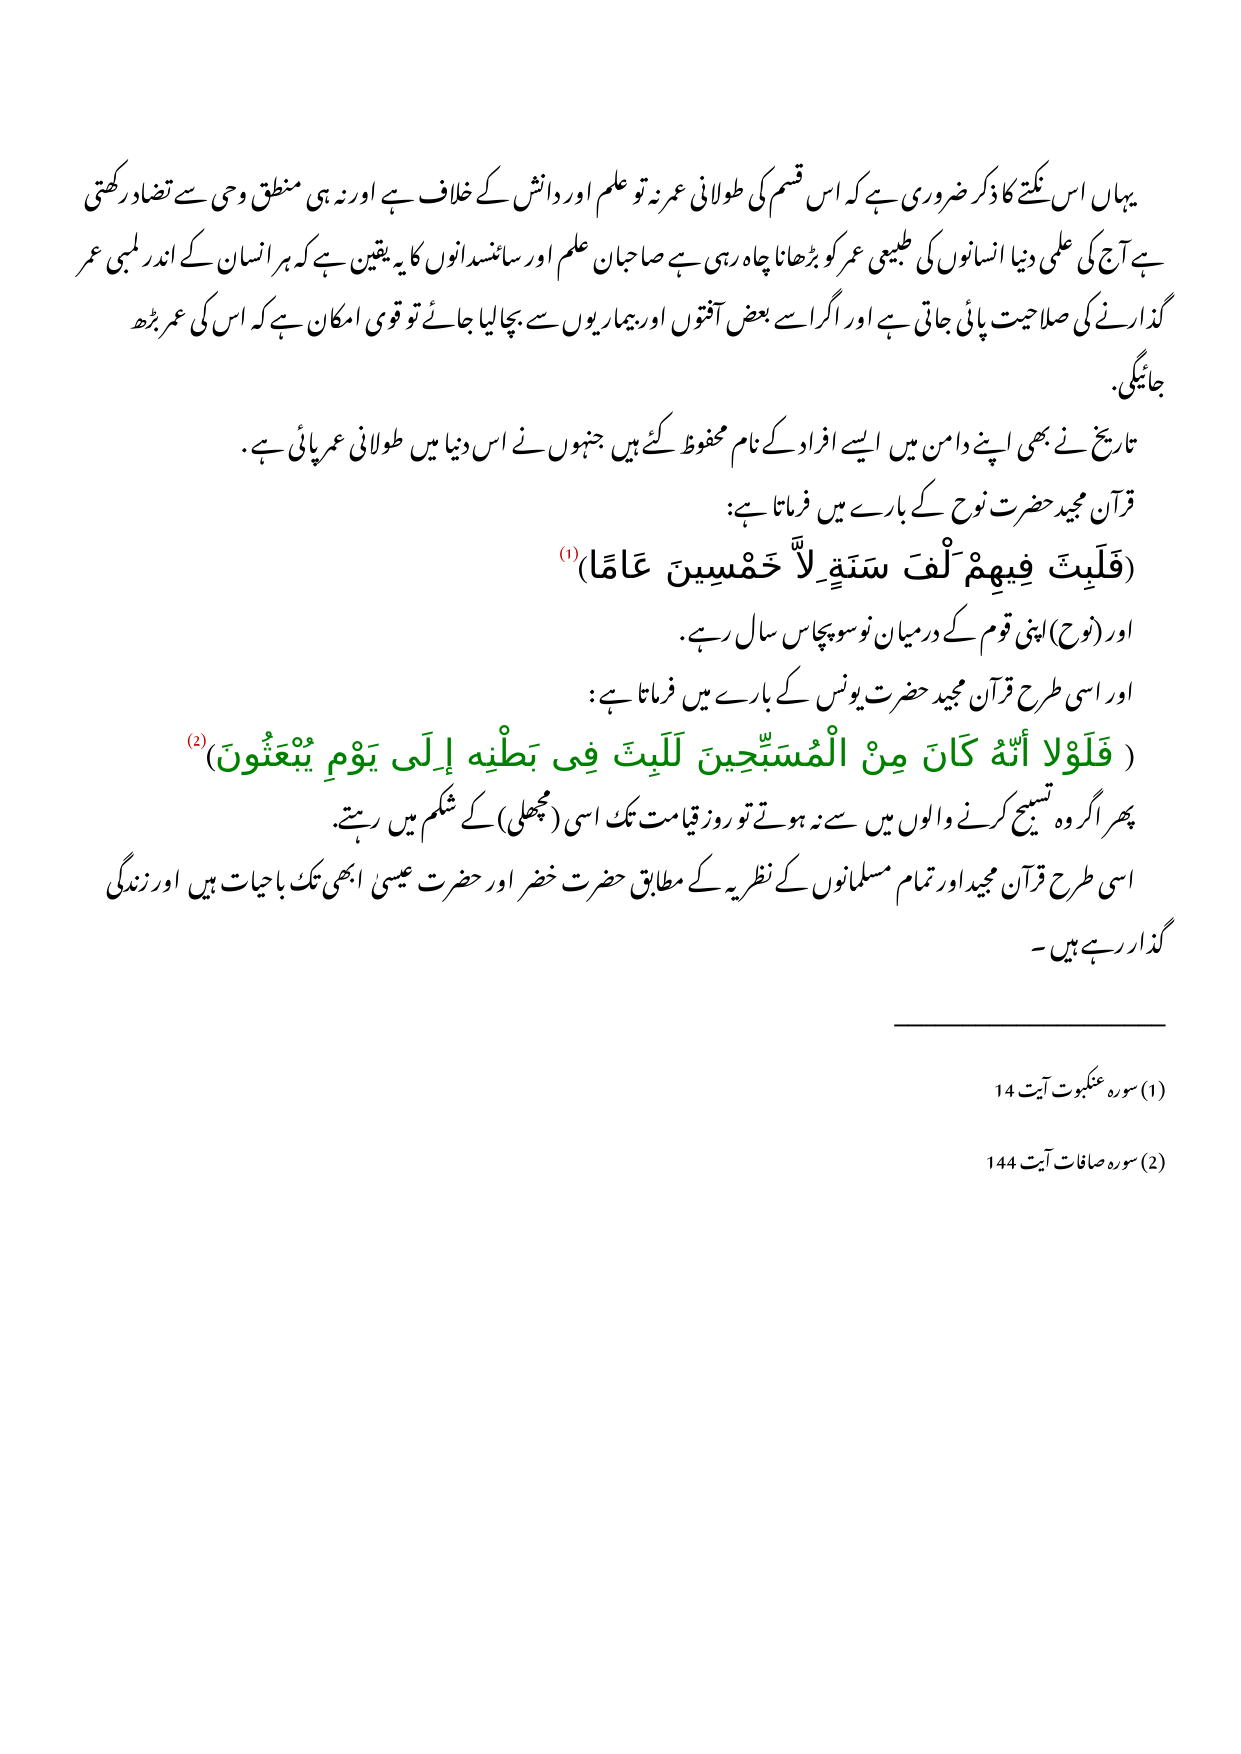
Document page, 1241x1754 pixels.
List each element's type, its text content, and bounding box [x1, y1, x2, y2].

text پھر اگر وہ تسبیح کرنے والوں میں سے نہ ہوتے تو روز قیامت تک اسی (مچھلی) کے شکم میں رہتے. [75, 781, 1165, 844]
text اور (نوح)اپنی قوم کے درمیان نوسوپچاس سال رہے . [75, 594, 1165, 656]
text اور اسی طرح قرآن مجید حضرت یونس ـ کے بارے میں فرماتا ہے : [75, 656, 1165, 719]
text (2) سورہ صافات آیت 144 [75, 1133, 1165, 1180]
text تاریخ نے بھی اپنے دامن میں ایسے افراد کے نام محفوظ کئے ہیں جنہوں نے اس دنیا میں طولانی عمر پائی ہے . [75, 406, 1165, 469]
text ( فَلَوْلا أنّهُ کَانَ مِنْ الْمُسَبِّحِینَ لَلَبِثَ فِى بَطْنِه إ ِلَی یَوْمِ یُبْعَثُونَ)(2) [75, 719, 1165, 781]
text ____________________ [75, 969, 1165, 1036]
text (فَلَبِثَ فِیهِمْ َلْفَ سَنَةٍ ِلاَّ خَمْسِینَ عَامًا)(1) [75, 531, 1165, 594]
text قرآن مجیدحضرت نوح ـ کے بارے میں فرماتا ہے: [75, 469, 1165, 531]
text اسی طرح قرآن مجیداور تمام مسلمانوں کے نظریہ کے مطابق حضرت خضر ـ اور حضرت عیسیٰ ـ ابھی تک باحیات ہیں اور زندگی گذار رہے ہیں ۔ [75, 844, 1165, 969]
text یہاں اس نکتے کا ذکر ضروری ہے کہ اس قسم کی طولانی عمر نہ تو علم اور دانش کے خلاف ہے اور نہ ہی منطق وحی سے تضاد رکھتی ہے آج کی علمی دنیا انسانوں کی طبیعی عمر کو بڑھانا چاہ رہی ہے صاحبان علم اور سائنسدانوں کا یہ یقین ہے کہ ہر انسان کے اندر لمبی عمر گذارنے کی صلاحیت پائی جاتی ہے اور اگراسے بعض آفتوں اور بیماریوں سے بچالیا جائے تو قوی امکان ہے کہ اس کی عمر بڑھ جائیگی. [75, 156, 1165, 406]
text (1) سورہ عنکبوت آیت 14 [75, 1061, 1165, 1108]
